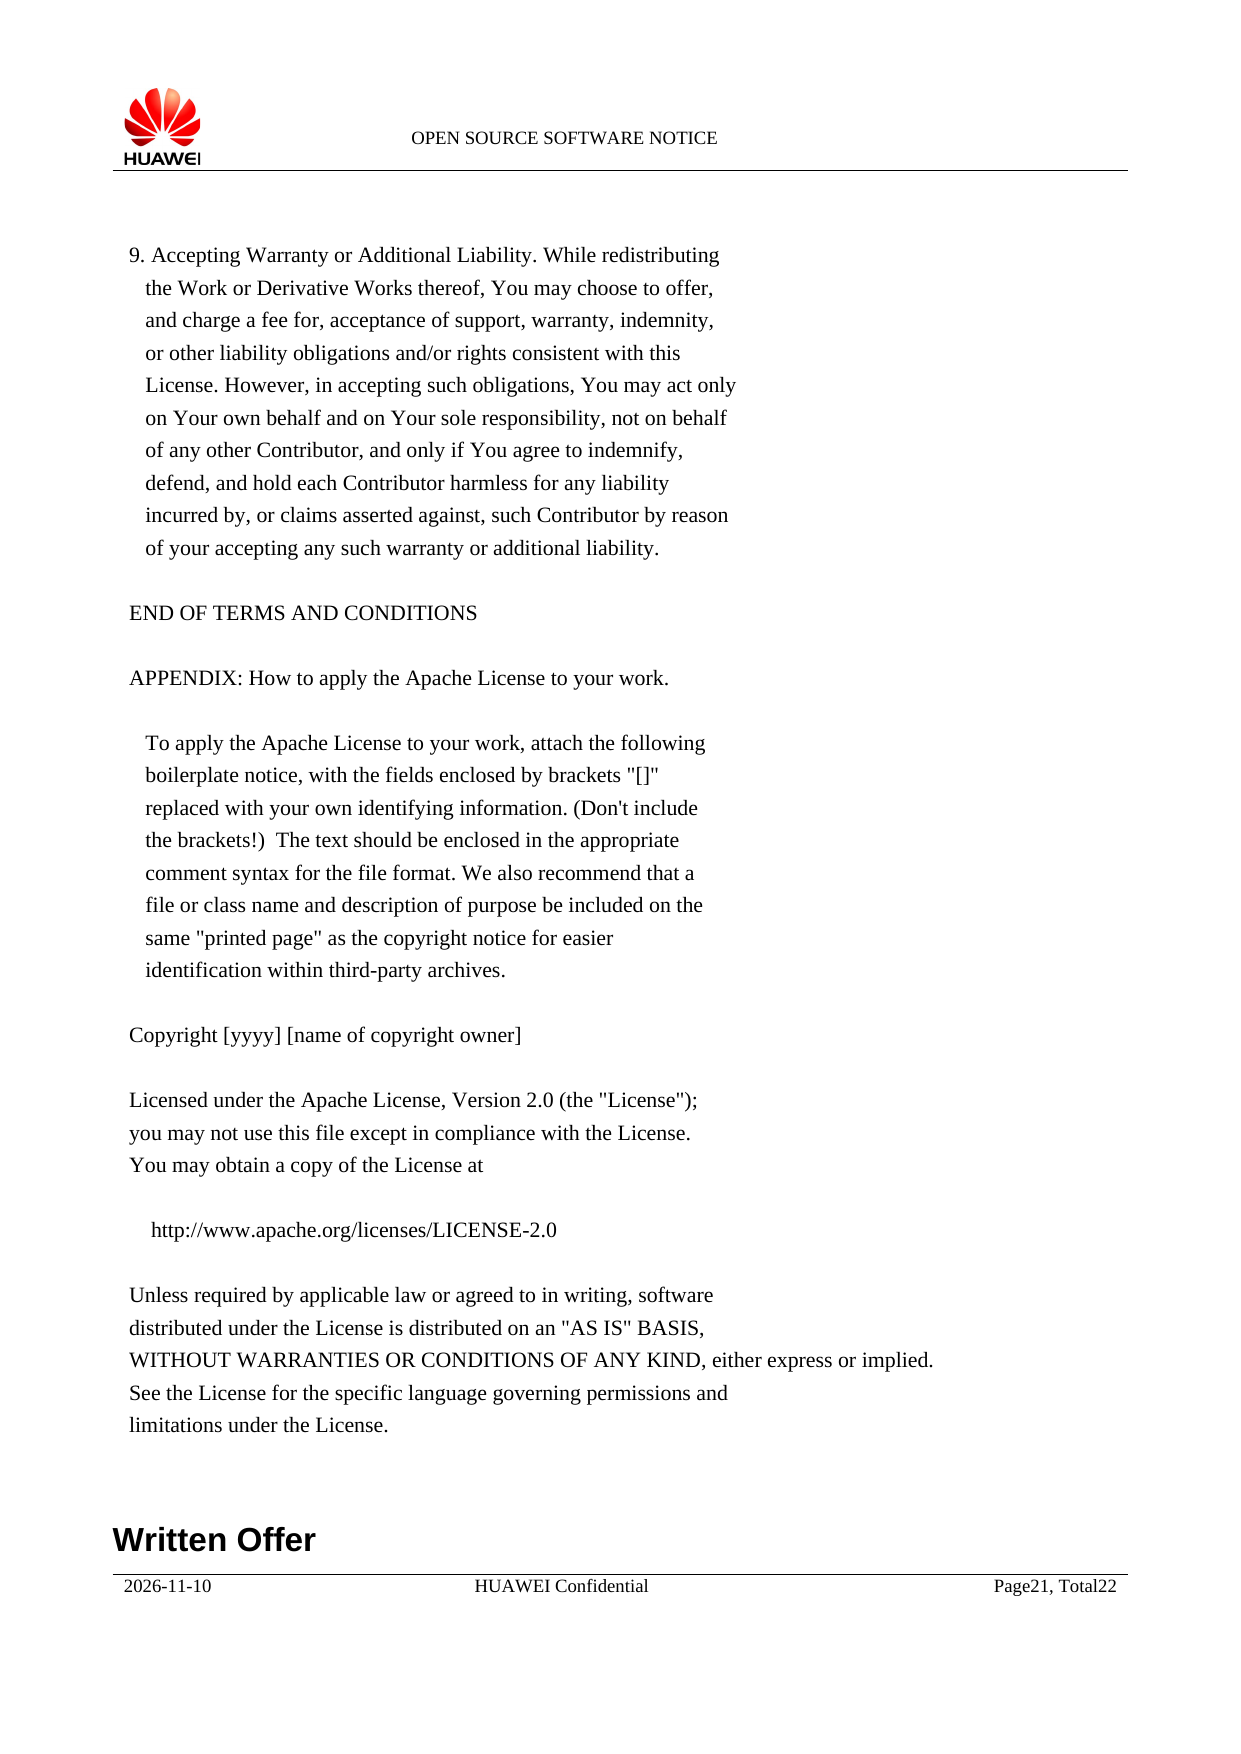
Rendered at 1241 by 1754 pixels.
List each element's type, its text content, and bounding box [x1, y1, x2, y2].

picture [124, 88, 201, 165]
text Written Offer [112, 1506, 1128, 1571]
